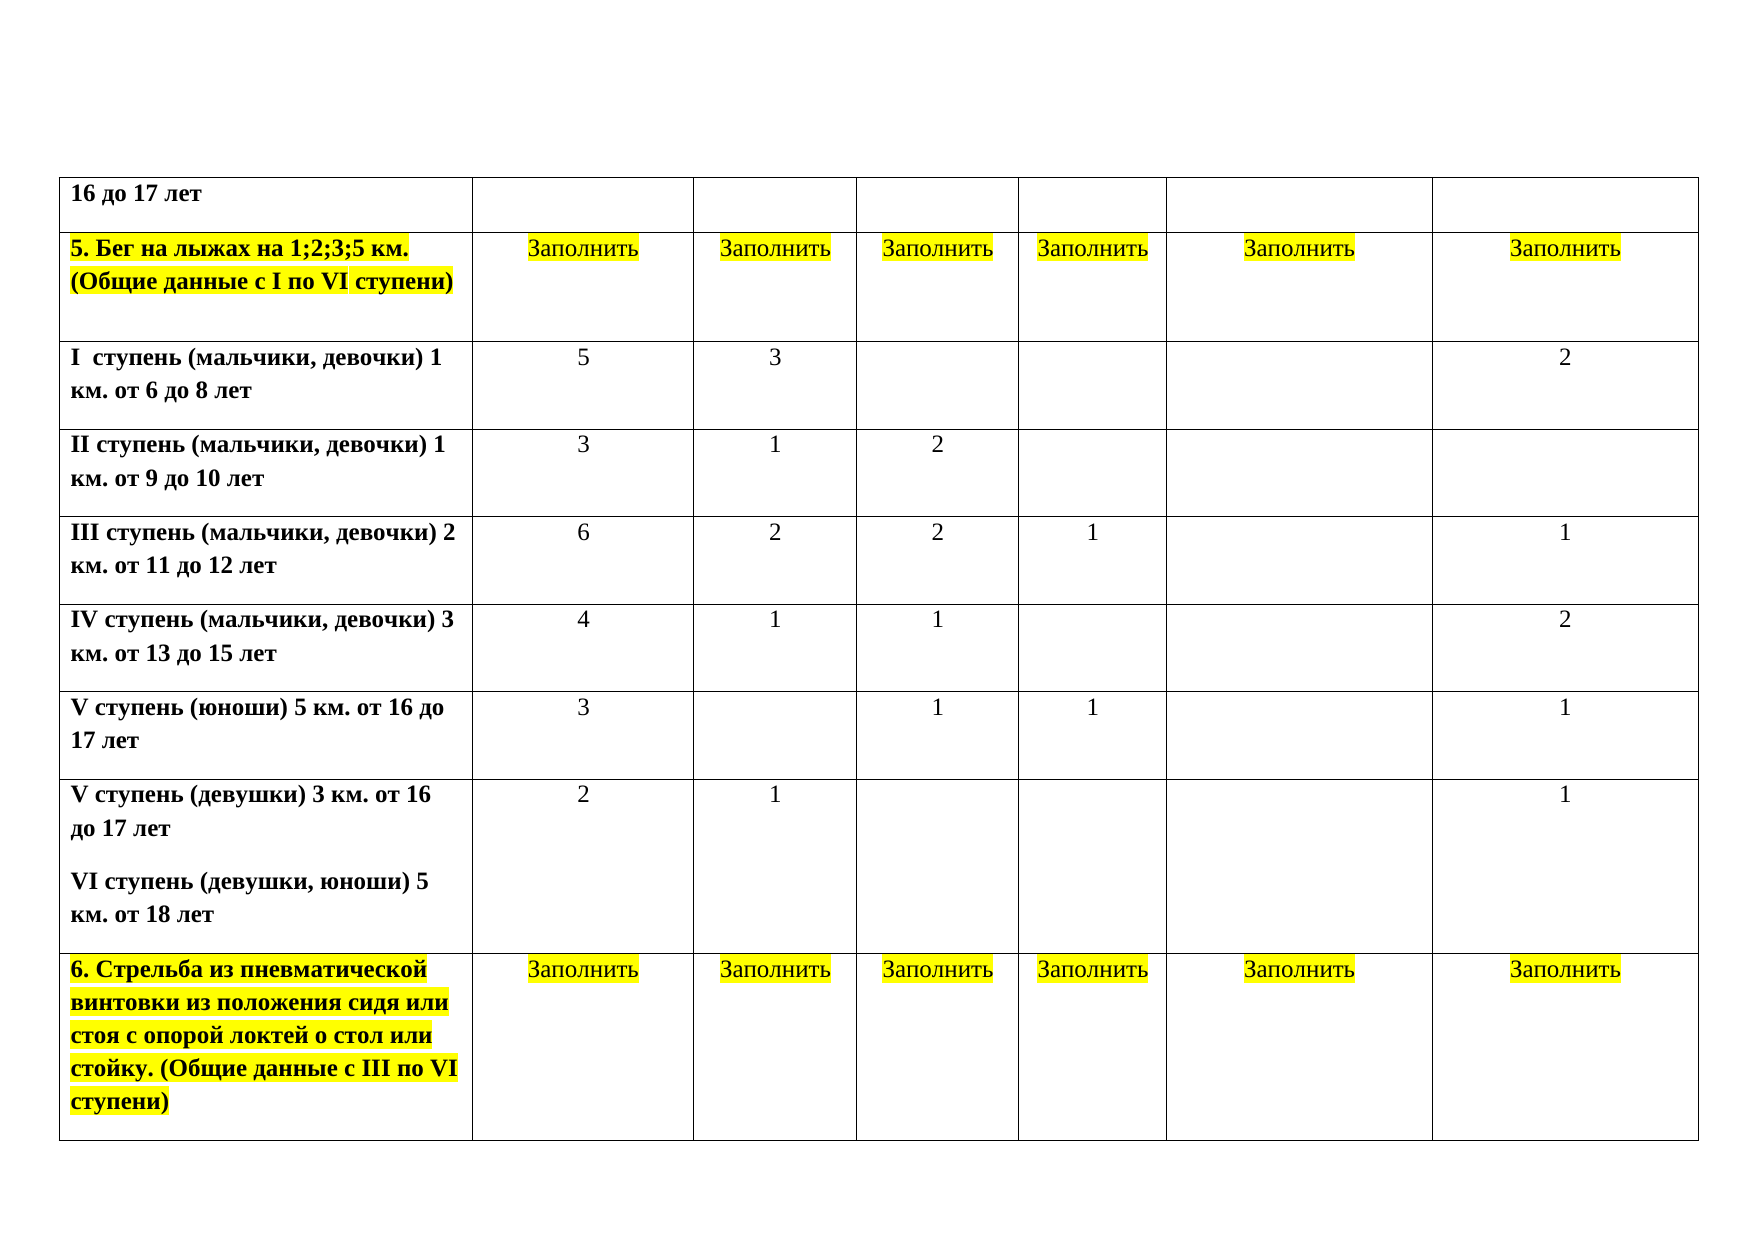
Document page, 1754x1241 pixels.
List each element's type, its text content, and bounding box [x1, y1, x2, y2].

table_cell Заполнить [1019, 954, 1166, 1139]
table_cell [857, 780, 1018, 953]
table_cell I ступень (мальчики, девочки) 1 км. от 6 до 8 лет [60, 342, 472, 428]
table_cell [60, 178, 472, 232]
table_cell Заполнить [1433, 233, 1698, 341]
table_cell 1 [694, 605, 856, 691]
table_cell 3 [473, 430, 693, 516]
table_cell [1019, 430, 1166, 516]
table_cell 2 [1433, 342, 1698, 428]
table_cell [1167, 430, 1432, 516]
table_cell 2 [857, 517, 1018, 603]
table_cell [1167, 517, 1432, 603]
table_cell Заполнить [694, 954, 856, 1139]
table_cell 1 [1433, 517, 1698, 603]
table_cell 4 [473, 605, 693, 691]
table_cell Заполнить [694, 233, 856, 341]
table_cell [694, 178, 856, 232]
table_cell [1167, 780, 1432, 953]
table_cell V ступень (юноши) 5 км. от 16 до 17 лет [60, 692, 472, 778]
table_cell 1 [857, 178, 1018, 232]
table_cell 6 [473, 517, 693, 603]
table_cell [1019, 605, 1166, 691]
table_cell 1 [1433, 692, 1698, 778]
table_cell III ступень (мальчики, девочки) 2 км. от 11 до 12 лет [60, 517, 472, 603]
table_cell V ступень (девушки) 3 км. от 16 до 17 лет VI ступень (девушки, юноши) 5 км. от 18 лет [60, 780, 472, 953]
table_cell Заполнить [1019, 233, 1166, 341]
table_cell [1167, 342, 1432, 428]
table_cell 5 [473, 342, 693, 428]
table_cell [1167, 692, 1432, 778]
table_cell [1019, 780, 1166, 953]
table_cell Заполнить [473, 954, 693, 1139]
table_cell Заполнить [1433, 954, 1698, 1139]
table_cell [1433, 178, 1698, 232]
table_cell 1 [1433, 780, 1698, 953]
table_cell 1 [694, 430, 856, 516]
table_cell Заполнить [473, 233, 693, 341]
table_cell II ступень (мальчики, девочки) 1 км. от 9 до 10 лет [60, 430, 472, 516]
table_cell 1 [1019, 517, 1166, 603]
table_cell 1 [1019, 692, 1166, 778]
table_cell Заполнить [1167, 954, 1432, 1139]
table_cell 3 [694, 342, 856, 428]
table_cell 1 [857, 692, 1018, 778]
table_cell [1019, 342, 1166, 428]
table_cell 2 [857, 430, 1018, 516]
table_cell 2 [473, 780, 693, 953]
table_cell [694, 692, 856, 778]
table_cell 4 [1019, 178, 1166, 232]
table_cell 1 [857, 605, 1018, 691]
table_cell IV ступень (мальчики, девочки) 3 км. от 13 до 15 лет [60, 605, 472, 691]
table_cell Заполнить [857, 233, 1018, 341]
table_cell [1167, 178, 1432, 232]
table_cell 1 [694, 780, 856, 953]
table_cell 5. Бег на лыжах на 1;2;3;5 км. (Общие данные с I по VI ступени) [60, 233, 472, 341]
table_cell 2 [1433, 605, 1698, 691]
table_cell 6. Стрельба из пневматической винтовки из положения сидя или стоя с опорой локтей о стол или стойку. (Общие данные с III по VI ступени) [60, 954, 472, 1139]
table_cell [1167, 605, 1432, 691]
table_cell 2 [694, 517, 856, 603]
table_cell Заполнить [1167, 233, 1432, 341]
table_cell 5 [473, 178, 693, 232]
table_cell [1433, 430, 1698, 516]
table_cell [857, 342, 1018, 428]
table_cell 3 [473, 692, 693, 778]
table_cell Заполнить [857, 954, 1018, 1139]
